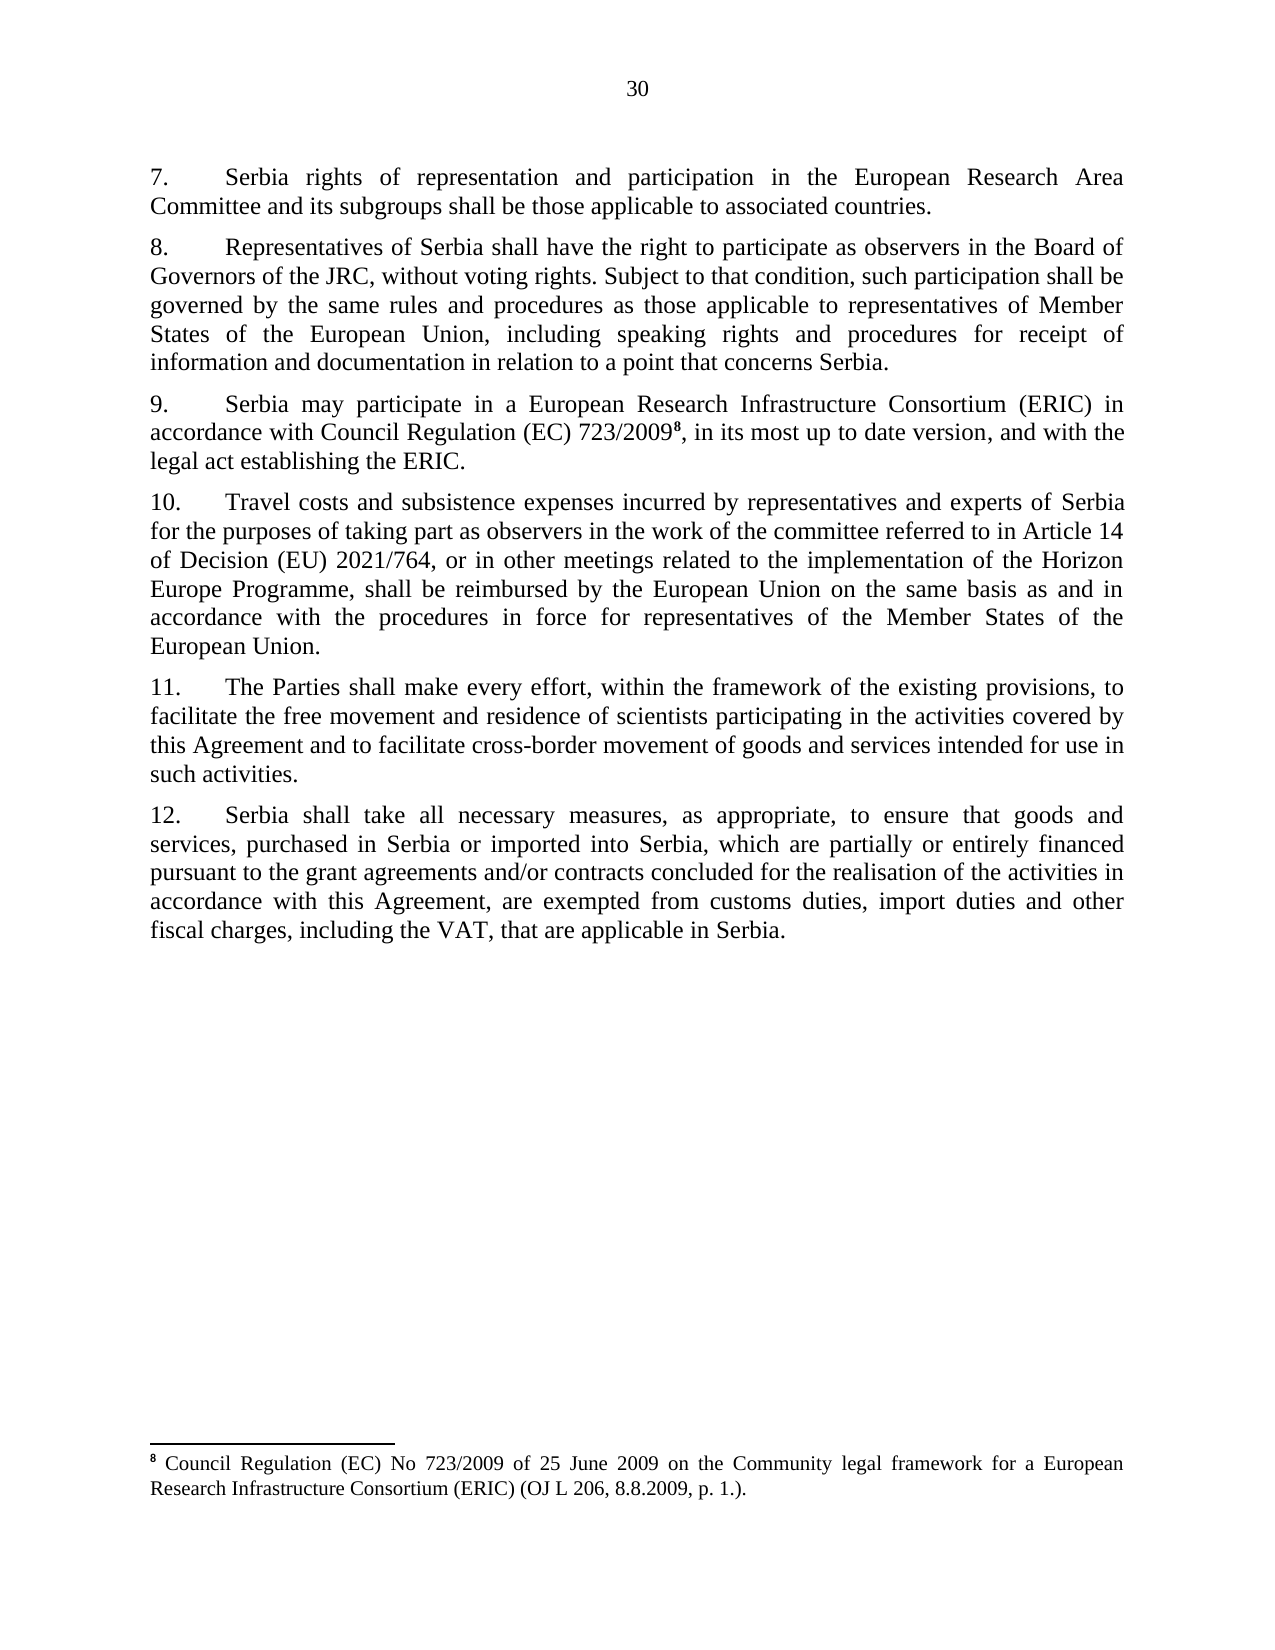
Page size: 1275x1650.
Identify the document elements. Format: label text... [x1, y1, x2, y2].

list The Parties shall make every effort, within the framework of the existing provisions, to facilitate the free movement and residence of scientists participating in the activities covered by this Agreement and to facilitate cross-border movement of goods and services intended for use in such activities. [150, 672, 1125, 787]
list Travel costs and subsistence expenses incurred by representatives and experts of Serbia for the purposes of taking part as observers in the work of the committee referred to in Article 14 of Decision (EU) 2021/764, or in other meetings related to the implementation of the Horizon Europe Programme, shall be reimbursed by the European Union on the same basis as and in accordance with the procedures in force for representatives of the Member States of the European Union. [150, 487, 1125, 660]
list Serbia may participate in a European Research Infrastructure Consortium (ERIC) in accordance with Council Regulation (EC) 723/2009, in its most up to date version, and with the legal act establishing the ERIC. [150, 389, 1125, 475]
list Serbia rights of representation and participation in the European Research Area Committee and its subgroups shall be those applicable to associated countries. [150, 162, 1125, 220]
list Serbia shall take all necessary measures, as appropriate, to ensure that goods and services, purchased in Serbia or imported into Serbia, which are partially or entirely financed pursuant to the grant agreements and/or contracts concluded for the realisation of the activities in accordance with this Agreement, are exempted from customs duties, import duties and other fiscal charges, including the VAT, that are applicable in Serbia. [150, 800, 1125, 944]
list Representatives of Serbia shall have the right to participate as observers in the Board of Governors of the JRC, without voting rights. Subject to that condition, such participation shall be governed by the same rules and procedures as those applicable to representatives of Member States of the European Union, including speaking rights and procedures for receipt of information and documentation in relation to a point that concerns Serbia. [150, 232, 1125, 376]
